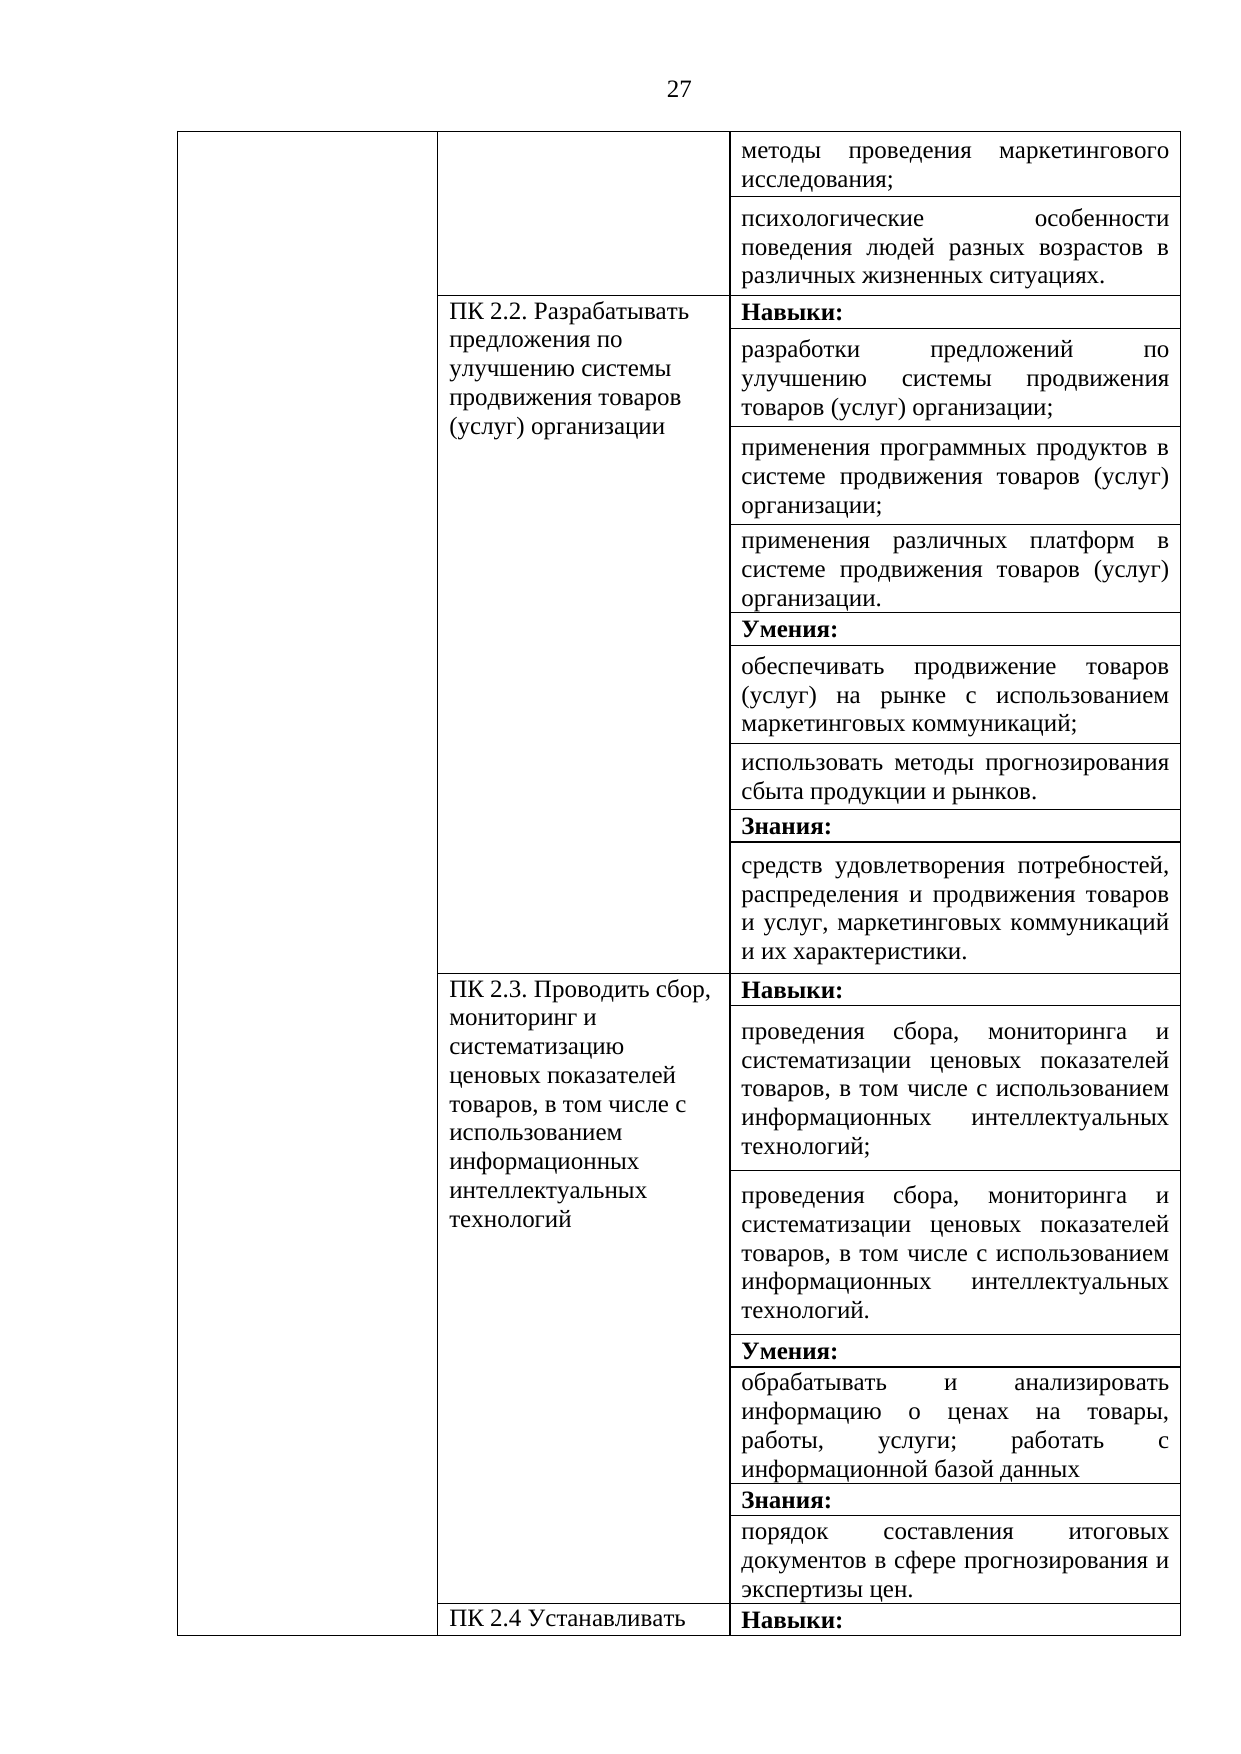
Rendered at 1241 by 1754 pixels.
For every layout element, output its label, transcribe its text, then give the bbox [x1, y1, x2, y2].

table_cell ПК 2.2. Разрабатывать предложения по улучшению системы продвижения товаров (услуг) организации [438, 296, 729, 973]
table_cell методы проведения маркетингового исследования; [731, 132, 1180, 196]
table_cell применения различных платформ в системе продвижения товаров (услуг) организации. [731, 525, 1180, 612]
table_cell обрабатывать и анализировать информацию о ценах на товары, работы, услуги; работать с информационной базой данных [731, 1368, 1180, 1482]
table_cell Навыки: [731, 974, 1180, 1005]
table_cell средств удовлетворения потребностей, распределения и продвижения товаров и услуг, маркетинговых коммуникаций и их характеристики. [731, 843, 1180, 973]
table_cell проведения сбора, мониторинга и систематизации ценовых показателей товаров, в том числе с использованием информационных интеллектуальных технологий. [731, 1171, 1180, 1333]
table_cell обеспечивать продвижение товаров (услуг) на рынке с использованием маркетинговых коммуникаций; [731, 646, 1180, 743]
table_cell Знания: [731, 1484, 1180, 1515]
table_cell проведения сбора, мониторинга и систематизации ценовых показателей товаров, в том числе с использованием информационных интеллектуальных технологий; [731, 1006, 1180, 1169]
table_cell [438, 1604, 729, 1635]
table_cell Знания: [731, 810, 1180, 841]
table_cell использовать методы прогнозирования сбыта продукции и рынков. [731, 744, 1180, 808]
table_cell Навыки: [731, 296, 1180, 327]
table_cell психологические особенности поведения людей разных возрастов в различных жизненных ситуациях. [731, 197, 1180, 295]
table_cell применения программных продуктов в системе продвижения товаров (услуг) организации; [731, 427, 1180, 524]
table_cell ПК 2.3. Проводить сбор, мониторинг и систематизацию ценовых показателей товаров, в том числе с использованием информационных интеллектуальных технологий [438, 974, 729, 1602]
table_cell Навыки: [731, 1604, 1180, 1635]
table_cell разработки предложений по улучшению системы продвижения товаров (услуг) организации; [731, 329, 1180, 426]
table_cell Умения: [731, 613, 1180, 644]
table_cell Умения: [731, 1335, 1180, 1366]
table_cell порядок составления итоговых документов в сфере прогнозирования и экспертизы цен. [731, 1516, 1180, 1602]
